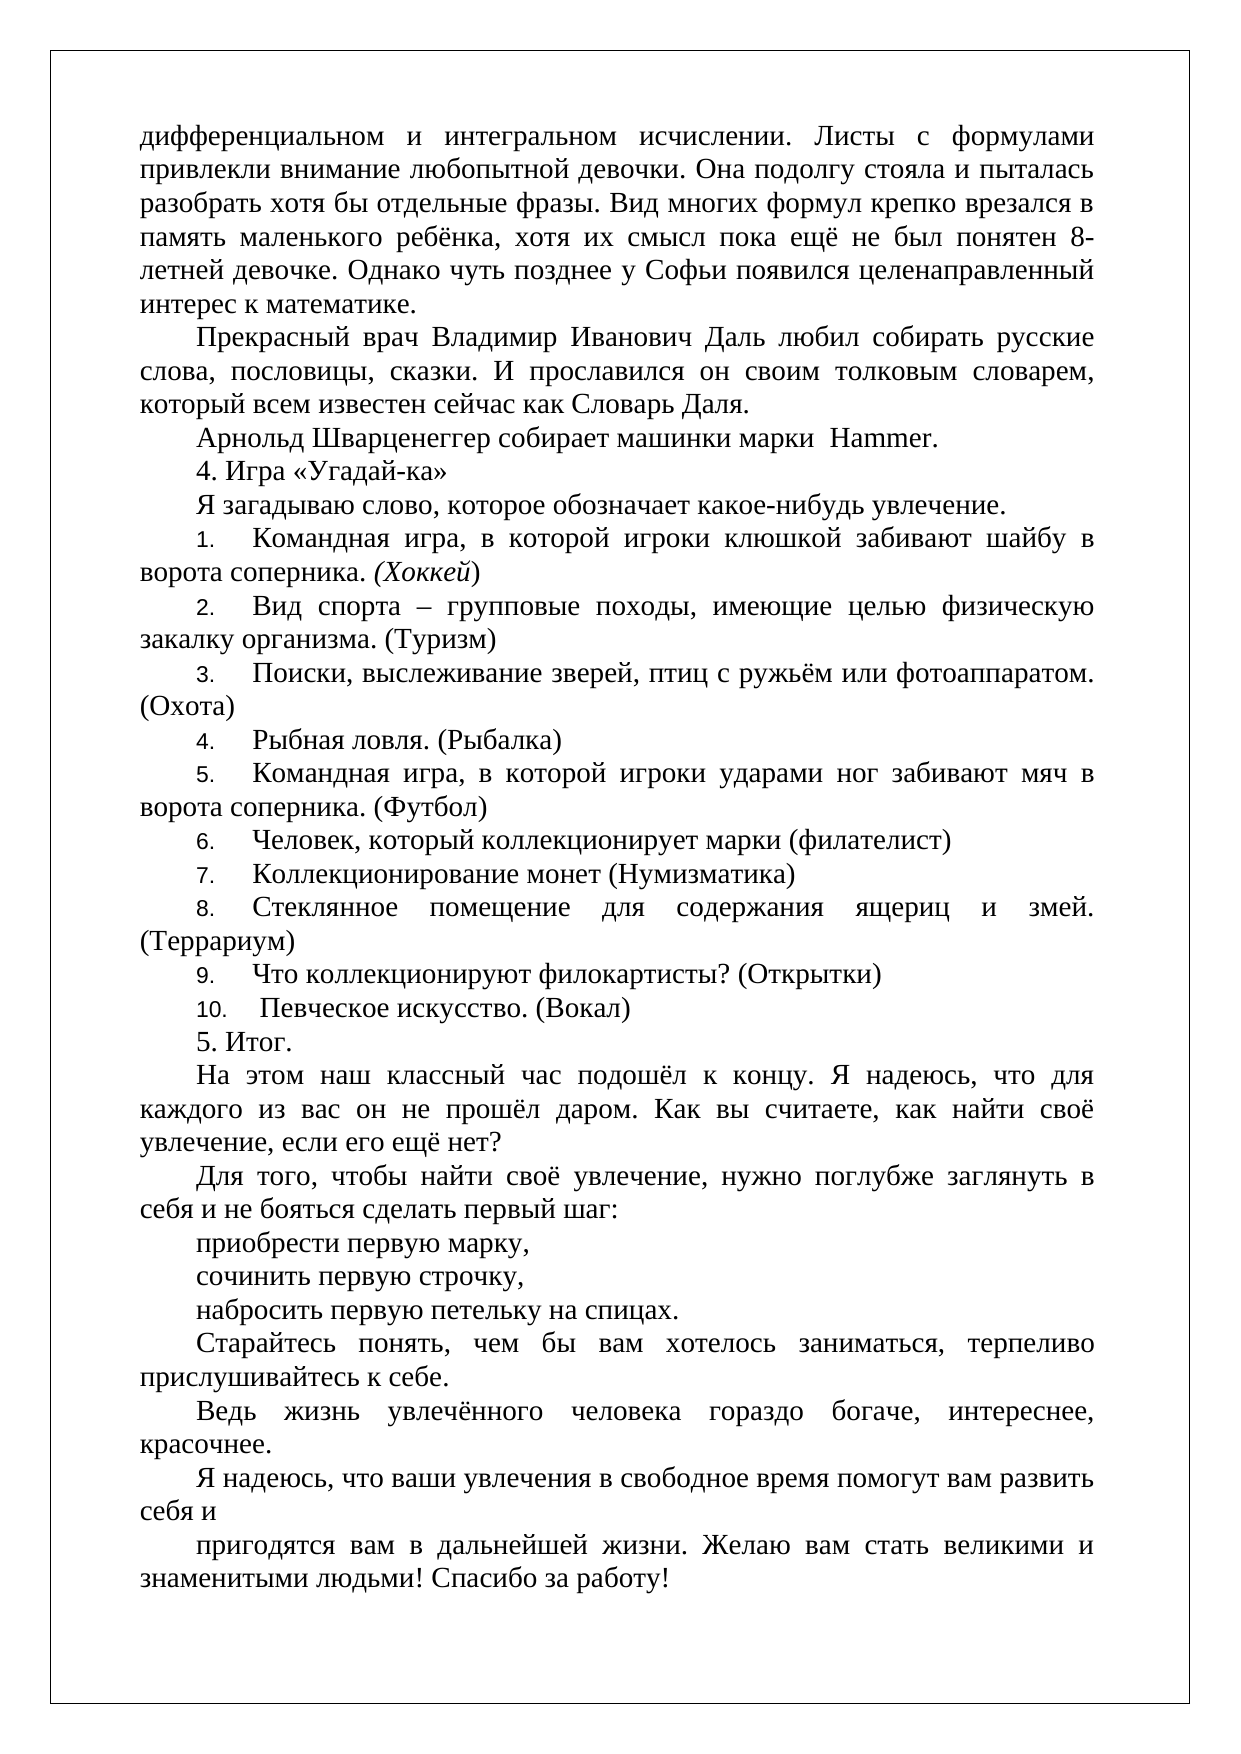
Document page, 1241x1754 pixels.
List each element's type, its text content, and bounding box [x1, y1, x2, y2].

text сочинить первую строчку, [139, 1258, 1096, 1292]
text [139, 118, 1096, 319]
list Человек, который коллекционирует марки (филателист) [139, 822, 1096, 856]
list Стеклянное помещение для содержания ящериц и змей. (Террариум) [139, 889, 1096, 957]
text пригодятся вам в дальнейшей жизни. Желаю вам стать великими и знаменитыми людьми! Спасибо за работу! [139, 1527, 1096, 1594]
list Вид спорта – групповые походы, имеющие целью физическую закалку организма. (Туризм) [139, 588, 1096, 655]
text набросить первую петельку на спицах. [139, 1292, 1096, 1326]
text Прекрасный врач Владимир Иванович Даль любил собирать русские слова, пословицы, сказки. И прославился он своим толковым словарем, который всем известен сейчас как Словарь Даля. [139, 319, 1096, 420]
text Я загадываю слово, которое обозначает какое-нибудь увлечение. [139, 487, 1096, 521]
text Арнольд Шварценеггер собирает машинки марки Hammer. [139, 420, 1096, 453]
text Для того, чтобы найти своё увлечение, нужно поглубже заглянуть в себя и не бояться сделать первый шаг: [139, 1158, 1096, 1225]
list Командная игра, в которой игроки клюшкой забивают шайбу в ворота соперника. (Хоккей) [139, 521, 1096, 588]
text Ведь жизнь увлечённого человека гораздо богаче, интереснее, красочнее. [139, 1393, 1096, 1460]
text 4. Игра «Угадай-ка» [139, 453, 1096, 487]
list Коллекционирование монет (Нумизматика) [139, 856, 1096, 889]
text 5. Итог. [139, 1024, 1096, 1057]
text Я надеюсь, что ваши увлечения в свободное время помогут вам развить себя и [139, 1460, 1096, 1527]
text На этом наш классный час подошёл к концу. Я надеюсь, что для каждого из вас он не прошёл даром. Как вы считаете, как найти своё увлечение, если его ещё нет? [139, 1057, 1096, 1158]
list Певческое искусство. (Вокал) [139, 990, 1096, 1024]
text приобрести первую марку, [139, 1225, 1096, 1258]
text Старайтесь понять, чем бы вам хотелось заниматься, терпеливо прислушивайтесь к себе. [139, 1326, 1096, 1393]
list Что коллекционируют филокартисты? (Открытки) [139, 957, 1096, 990]
list Поиски, выслеживание зверей, птиц с ружьём или фотоаппаратом. (Охота) [139, 655, 1096, 722]
list Рыбная ловля. (Рыбалка) [139, 722, 1096, 755]
list Командная игра, в которой игроки ударами ног забивают мяч в ворота соперника. (Футбол) [139, 755, 1096, 822]
